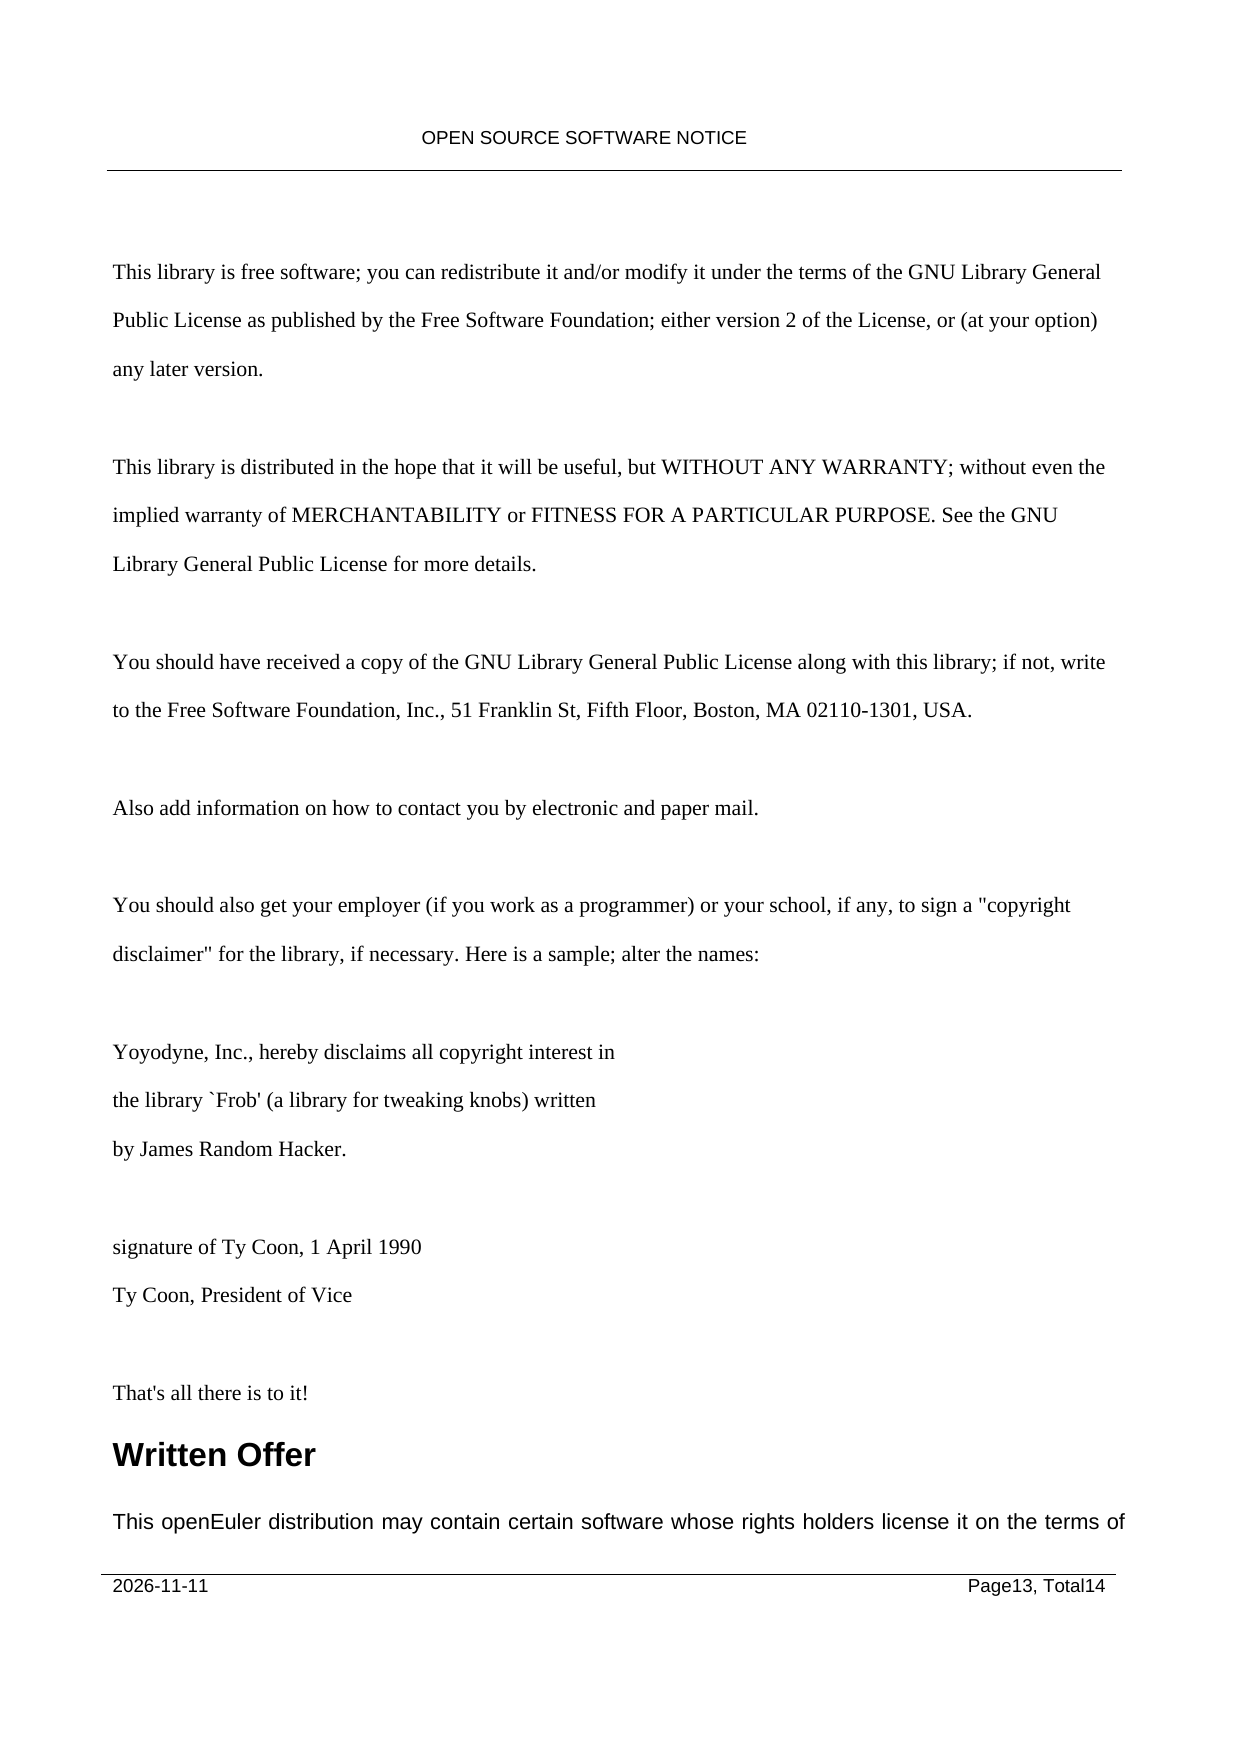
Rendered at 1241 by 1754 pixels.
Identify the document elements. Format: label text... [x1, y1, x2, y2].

text Written Offer [112, 1421, 1128, 1486]
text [112, 1506, 1128, 1538]
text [112, 206, 1128, 1409]
